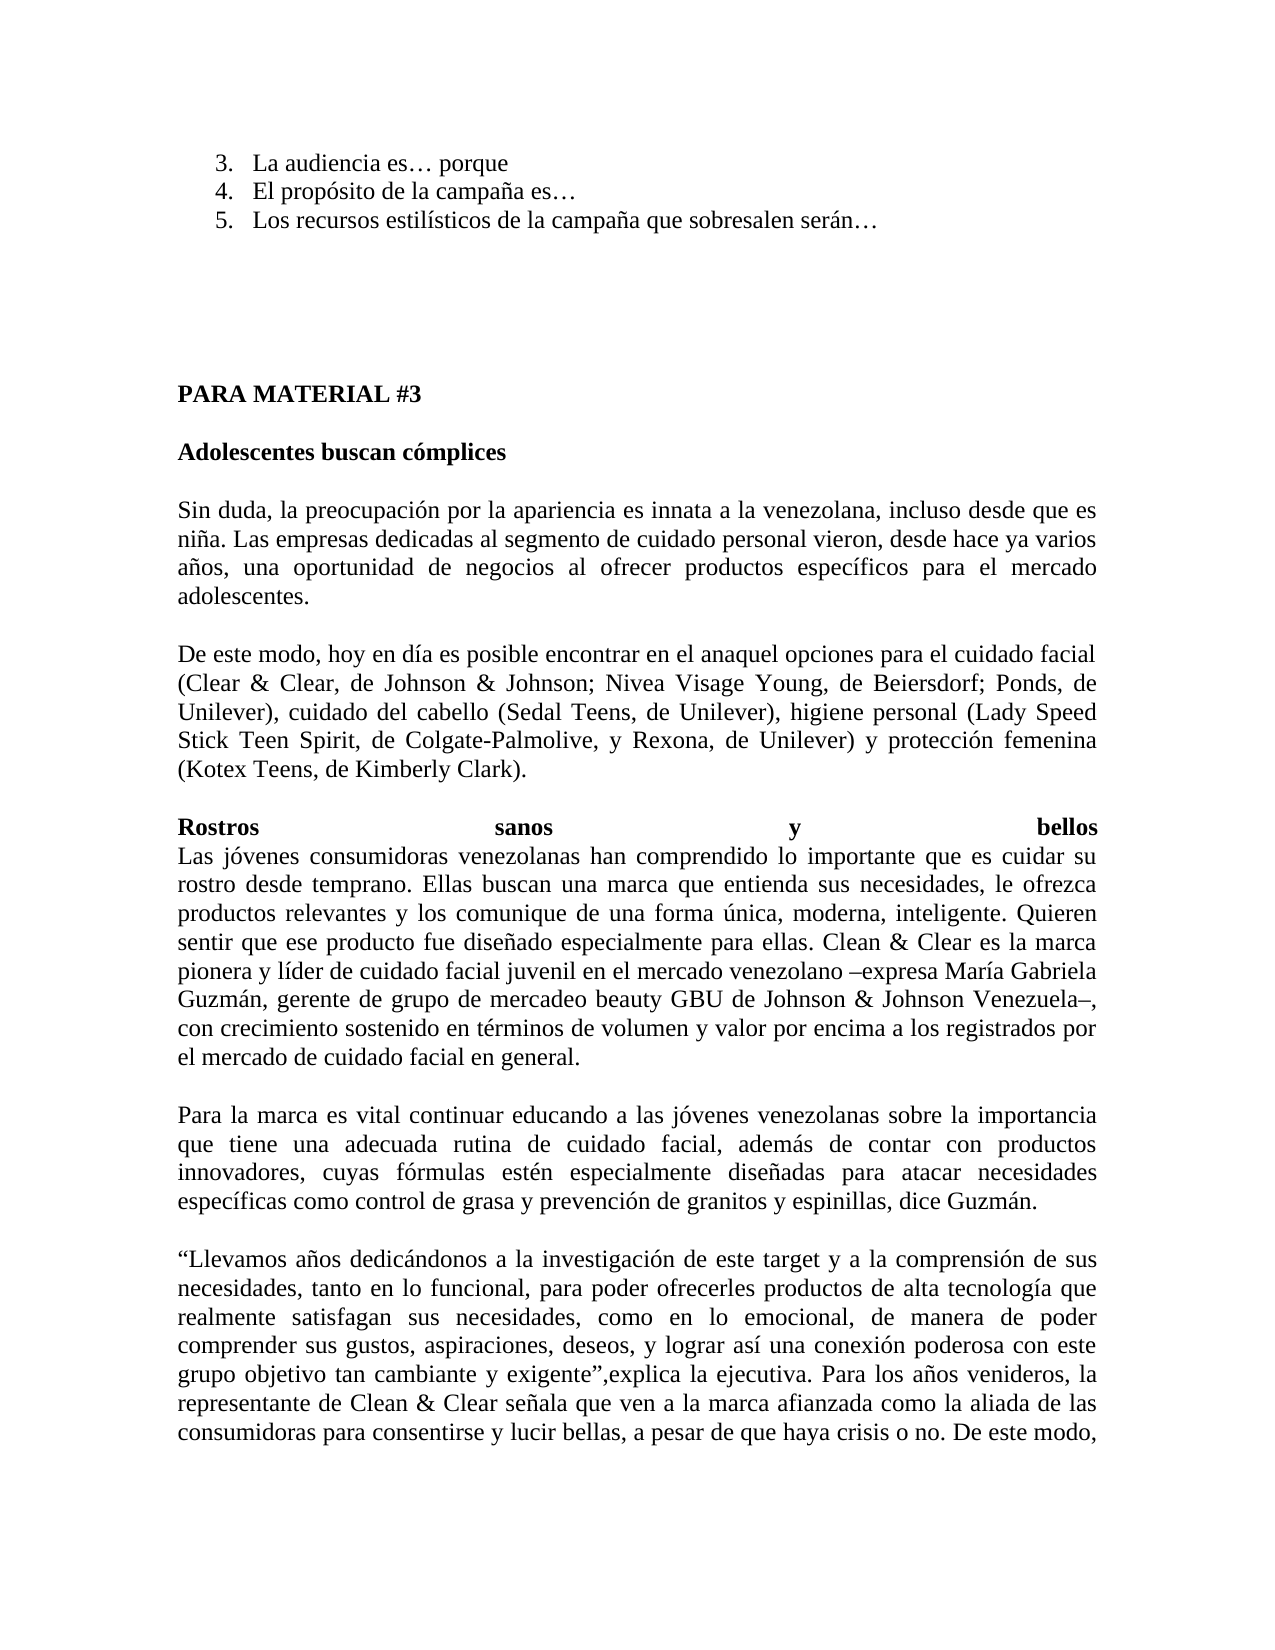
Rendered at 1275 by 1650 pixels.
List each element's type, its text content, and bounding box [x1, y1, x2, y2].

text PARA MATERIAL #3 [177, 379, 1098, 408]
text De este modo, hoy en día es posible encontrar en el anaquel opciones para el cuidado facial (Clear & Clear, de Johnson & Johnson; Nivea Visage Young, de Beiersdorf; Ponds, de Unilever), cuidado del cabello (Sedal Teens, de Unilever), higiene personal (Lady Speed Stick Teen Spirit, de Colgate-Palmolive, y Rexona, de Unilever) y protección femenina (Kotex Teens, de Kimberly Clark). [177, 639, 1098, 783]
text Adolescentes buscan cómplices [177, 437, 1098, 466]
text Sin duda, la preocupación por la apariencia es innata a la venezolana, incluso desde que es niña. Las empresas dedicadas al segmento de cuidado personal vieron, desde hace ya varios años, una oportunidad de negocios al ofrecer productos específicos para el mercado adolescentes. [177, 495, 1098, 610]
text Para la marca es vital continuar educando a las jóvenes venezolanas sobre la importancia que tiene una adecuada rutina de cuidado facial, además de contar con productos innovadores, cuyas fórmulas estén especialmente diseñadas para atacar necesidades específicas como control de grasa y prevención de granitos y espinillas, dice Guzmán. [177, 1100, 1098, 1215]
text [177, 1244, 1098, 1445]
list La audiencia es… porque [215, 148, 1098, 176]
list El propósito de la campaña es… [215, 176, 1098, 205]
list Los recursos estilísticos de la campaña que sobresalen serán… [215, 205, 1098, 234]
text Rostros sanos y bellos Las jóvenes consumidoras venezolanas han comprendido lo importante que es cuidar su rostro desde temprano. Ellas buscan una marca que entienda sus necesidades, le ofrezca productos relevantes y los comunique de una forma única, moderna, inteligente. Quieren sentir que ese producto fue diseñado especialmente para ellas. Clean & Clear es la marca pionera y líder de cuidado facial juvenil en el mercado venezolano –expresa María Gabriela Guzmán, gerente de grupo de mercadeo beauty GBU de Johnson & Johnson Venezuela–, con crecimiento sostenido en términos de volumen y valor por encima a los registrados por el mercado de cuidado facial en general. [177, 812, 1098, 1071]
